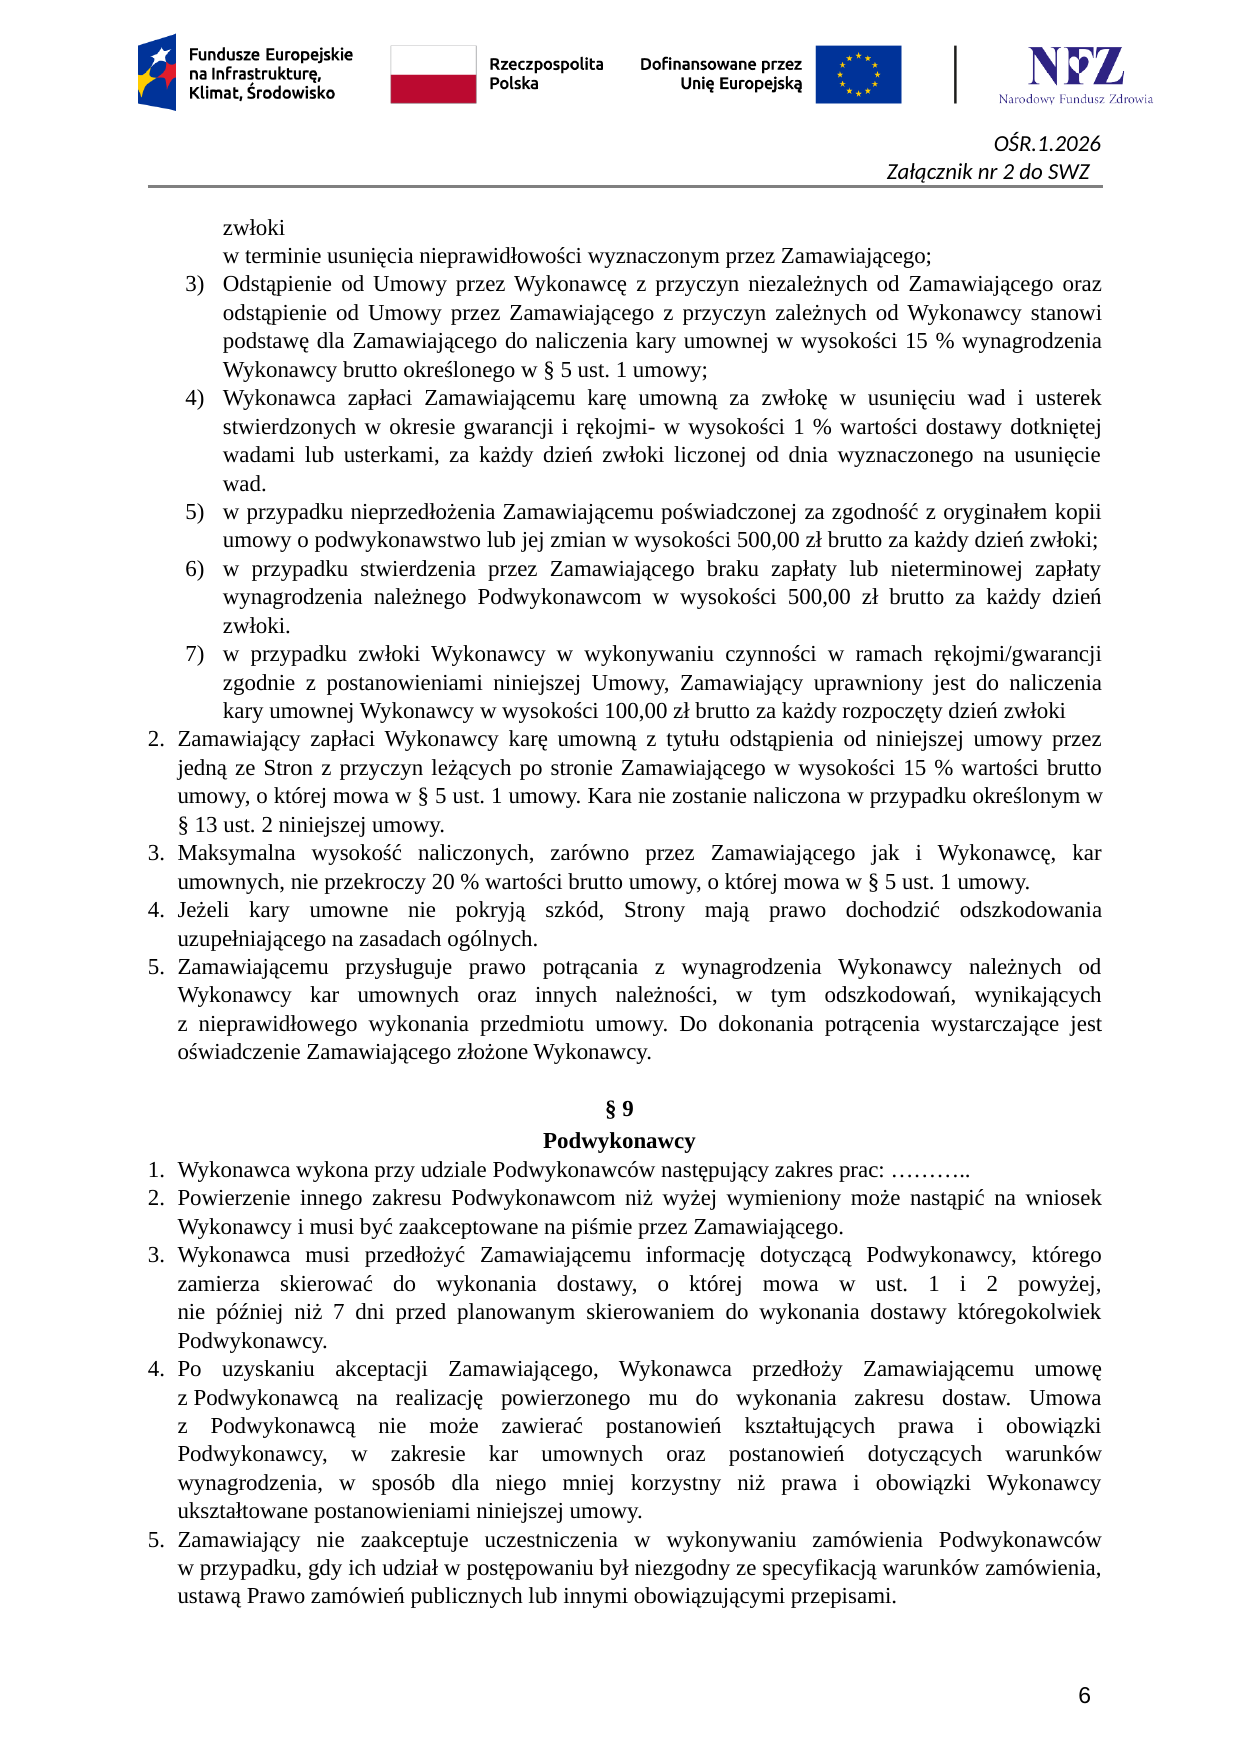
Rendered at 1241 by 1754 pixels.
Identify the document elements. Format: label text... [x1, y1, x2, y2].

list Odstąpienie od Umowy przez Wykonawcę z przyczyn niezależnych od Zamawiającego oraz odstąpienie od Umowy przez Zamawiającego z przyczyn zależnych od Wykonawcy stanowi podstawę dla Zamawiającego do naliczenia kary umownej w wysokości 15 % wynagrodzenia Wykonawcy brutto określonego w § 5 ust. 1 umowy; [185, 271, 1103, 382]
list Zamawiającemu przysługuje prawo potrącania z wynagrodzenia Wykonawcy należnych od Wykonawcy kar umownych oraz innych należności, w tym odszkodowań, wynikających z nieprawidłowego wykonania przedmiotu umowy. Do dokonania potrącenia wystarczające jest oświadczenie Zamawiającego złożone Wykonawcy. [148, 953, 1103, 1065]
text § 9 [148, 1095, 1091, 1122]
list Zamawiający nie zaakceptuje uczestniczenia w wykonywaniu zamówienia Podwykonawców w przypadku, gdy ich udział w postępowaniu był niezgodny ze specyfikacją warunków zamówienia, ustawą Prawo zamówień publicznych lub innymi obowiązującymi przepisami. [148, 1526, 1103, 1609]
list Zamawiający zapłaci Wykonawcy karę umowną z tytułu odstąpienia od niniejszej umowy przez jedną ze Stron z przyczyn leżących po stronie Zamawiającego w wysokości 15 % wartości brutto umowy, o której mowa w § 5 ust. 1 umowy. Kara nie zostanie naliczona w przypadku określonym w § 13 ust. 2 niniejszej umowy. [148, 726, 1103, 837]
list Wykonawca wykona przy udziale Podwykonawców następujący zakres prac: ……….. [148, 1156, 1103, 1182]
list Powierzenie innego zakresu Podwykonawcom niż wyżej wymieniony może nastąpić na wniosek Wykonawcy i musi być zaakceptowane na piśmie przez Zamawiającego. [148, 1184, 1103, 1239]
list Jeżeli kary umowne nie pokryją szkód, Strony mają prawo dochodzić odszkodowania uzupełniającego na zasadach ogólnych. [148, 896, 1103, 951]
list w przypadku zwłoki Wykonawcy w wykonywaniu czynności w ramach rękojmi/gwarancji zgodnie z postanowieniami niniejszej Umowy, Zamawiający uprawniony jest do naliczenia kary umownej Wykonawcy w wysokości 100,00 zł brutto za każdy rozpoczęty dzień zwłoki [185, 640, 1103, 723]
list Wykonawca musi przedłożyć Zamawiającemu informację dotyczącą Podwykonawcy, którego zamierza skierować do wykonania dostawy, o której mowa w ust. 1 i 2 powyżej, nie później niż 7 dni przed planowanym skierowaniem do wykonania dostawy któregokolwiek Podwykonawcy. [148, 1241, 1103, 1353]
list w przypadku nieprzedłożenia Zamawiającemu poświadczonej za zgodność z oryginałem kopii umowy o podwykonawstwo lub jej zmian w wysokości 500,00 zł brutto za każdy dzień zwłoki; [185, 498, 1103, 553]
list Maksymalna wysokość naliczonych, zarówno przez Zamawiającego jak i Wykonawcę, kar umownych, nie przekroczy 20 % wartości brutto umowy, o której mowa w § 5 ust. 1 umowy. [148, 839, 1103, 894]
list w przypadku stwierdzenia przez Zamawiającego braku zapłaty lub nieterminowej zapłaty wynagrodzenia należnego Podwykonawcom w wysokości 500,00 zł brutto za każdy dzień zwłoki. [185, 555, 1103, 638]
list Wykonawca zapłaci Zamawiającemu karę umowną za zwłokę w usunięciu wad i usterek stwierdzonych w okresie gwarancji i rękojmi- w wysokości 1 % wartości dostawy dotkniętej wadami lub usterkami, za każdy dzień zwłoki liczonej od dnia wyznaczonego na usunięcie wad. [185, 384, 1103, 496]
text Podwykonawcy [148, 1128, 1091, 1154]
list Po uzyskaniu akceptacji Zamawiającego, Wykonawca przedłoży Zamawiającemu umowę z Podwykonawcą na realizację powierzonego mu do wykonania zakresu dostaw. Umowa z Podwykonawcą nie może zawierać postanowień kształtujących prawa i obowiązki Podwykonawcy, w zakresie kar umownych oraz postanowień dotyczących warunków wynagrodzenia, w sposób dla niego mniej korzystny niż prawa i obowiązki Wykonawcy ukształtowane postanowieniami niniejszej umowy. [148, 1355, 1103, 1524]
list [185, 214, 1103, 268]
